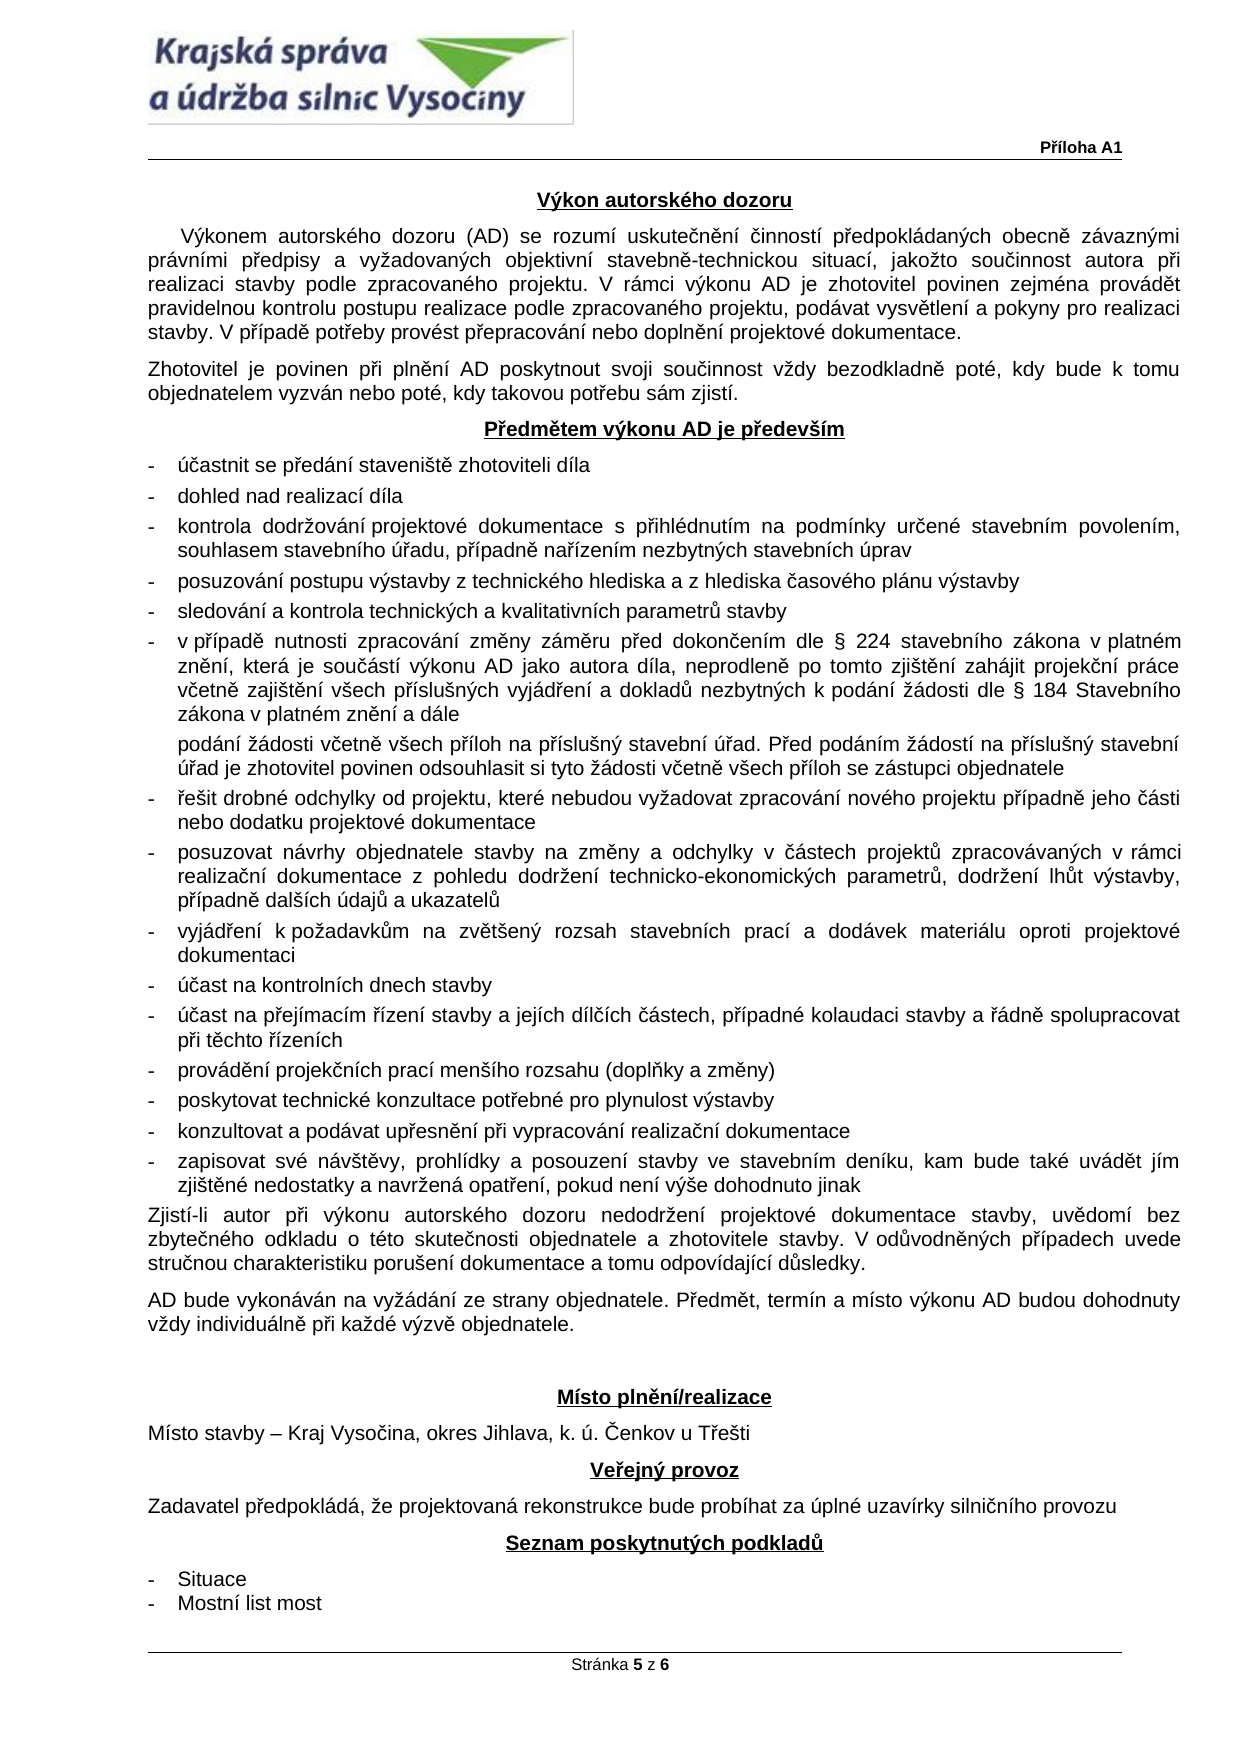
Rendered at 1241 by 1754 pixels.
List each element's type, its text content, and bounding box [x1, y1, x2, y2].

picture [147, 30, 574, 126]
text Seznam poskytnutých podkladů [148, 1530, 1181, 1554]
list poskytovat technické konzultace potřebné pro plynulost výstavby [148, 1088, 1181, 1112]
list účast na kontrolních dnech stavby [148, 973, 1181, 997]
list účast na přejímacím řízení stavby a jejích dílčích částech, případné kolaudaci stavby a řádně spolupracovat při těchto řízeních [148, 1003, 1181, 1051]
text Výkonem autorského dozoru (AD) se rozumí uskutečnění činností předpokládaných obecně závaznými právními předpisy a vyžadovaných objektivní stavebně-technickou situací, jakožto součinnost autora při realizaci stavby podle zpracovaného projektu. V rámci výkonu AD je zhotovitel povinen zejména provádět pravidelnou kontrolu postupu realizace podle zpracovaného projektu, podávat vysvětlení a pokyny pro realizaci stavby. V případě potřeby provést přepracování nebo doplnění projektové dokumentace. [148, 224, 1181, 344]
list řešit drobné odchylky od projektu, které nebudou vyžadovat zpracování nového projektu případně jeho části nebo dodatku projektové dokumentace [148, 786, 1181, 834]
text Zjistí-li autor při výkonu autorského dozoru nedodržení projektové dokumentace stavby, uvědomí bez zbytečného odkladu o této skutečnosti objednatele a zhotovitele stavby. V odůvodněných případech uvede stručnou charakteristiku porušení dokumentace a tomu odpovídající důsledky. [148, 1203, 1181, 1275]
text AD bude vykonáván na vyžádání ze strany objednatele. Předmět, termín a místo výkonu AD budou dohodnuty vždy individuálně při každé výzvě objednatele. [148, 1288, 1181, 1336]
text Veřejný provoz [148, 1457, 1181, 1481]
list v případě nutnosti zpracování změny záměru před dokončením dle § 224 stavebního zákona v platném znění, která je součástí výkonu AD jako autora díla, neprodleně po tomto zjištění zahájit projekční práce včetně zajištění všech příslušných vyjádření a dokladů nezbytných k podání žádosti dle § 184 Stavebního zákona v platném znění a dále [148, 629, 1181, 725]
list Mostní list most [148, 1591, 1181, 1615]
list provádění projekčních prací menšího rozsahu (doplňky a změny) [148, 1058, 1181, 1082]
list zapisovat své návštěvy, prohlídky a posouzení stavby ve stavebním deníku, kam bude také uvádět jím zjištěné nedostatky a navržená opatření, pokud není výše dohodnuto jinak [148, 1149, 1181, 1197]
list účastnit se předání staveniště zhotoviteli díla [148, 453, 1181, 477]
list kontrola dodržování projektové dokumentace s přihlédnutím na podmínky určené stavebním povolením, souhlasem stavebního úřadu, případně nařízením nezbytných stavebních úprav [148, 514, 1181, 562]
text Předmětem výkonu AD je především [148, 417, 1181, 441]
text Výkon autorského dozoru [148, 188, 1181, 212]
text Místo plnění/realizace [148, 1384, 1181, 1408]
text Místo stavby – Kraj Vysočina, okres Jihlava, k. ú. Čenkov u Třešti [148, 1421, 1181, 1445]
list vyjádření k požadavkům na zvětšený rozsah stavebních prací a dodávek materiálu oproti projektové dokumentaci [148, 918, 1181, 967]
list posuzovat návrhy objednatele stavby na změny a odchylky v částech projektů zpracovávaných v rámci realizační dokumentace z pohledu dodržení technicko-ekonomických parametrů, dodržení lhůt výstavby, případně dalších údajů a ukazatelů [148, 840, 1181, 912]
text Zadavatel předpokládá, že projektovaná rekonstrukce bude probíhat za úplné uzavírky silničního provozu [148, 1494, 1181, 1518]
text podání žádosti včetně všech příloh na příslušný stavební úřad. Před podáním žádostí na příslušný stavební úřad je zhotovitel povinen odsouhlasit si tyto žádosti včetně všech příloh se zástupci objednatele [177, 732, 1181, 779]
list dohled nad realizací díla [148, 484, 1181, 508]
list sledování a kontrola technických a kvalitativních parametrů stavby [148, 599, 1181, 623]
list posuzování postupu výstavby z technického hlediska a z hlediska časového plánu výstavby [148, 568, 1181, 593]
list konzultovat a podávat upřesnění při vypracování realizační dokumentace [148, 1118, 1181, 1143]
list Situace [148, 1567, 1181, 1591]
text Zhotovitel je povinen při plnění AD poskytnout svoji součinnost vždy bezodkladně poté, kdy bude k tomu objednatelem vyzván nebo poté, kdy takovou potřebu sám zjistí. [148, 356, 1181, 404]
